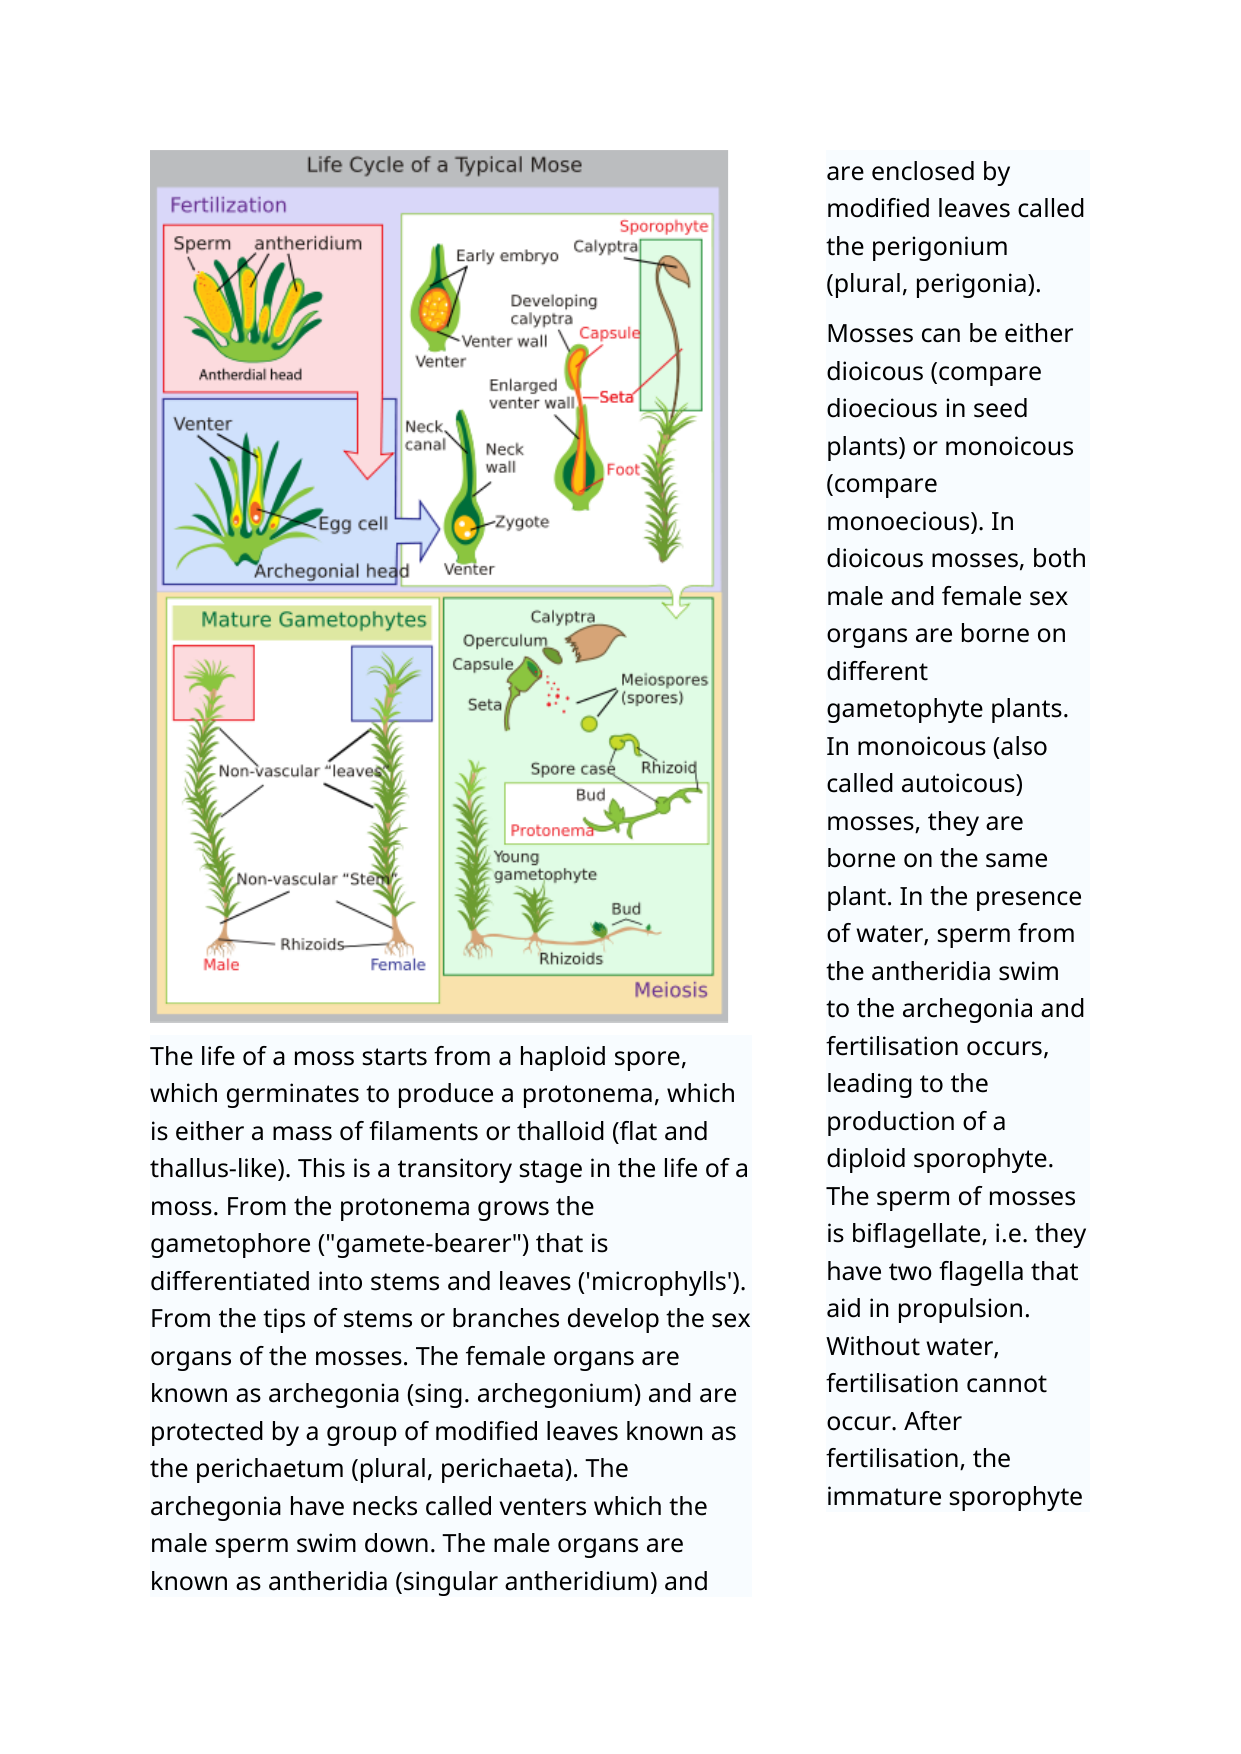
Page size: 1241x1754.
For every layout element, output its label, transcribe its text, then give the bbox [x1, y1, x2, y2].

text The life of a moss starts from a haploid spore, which germinates to produce a protonema, which is either a mass of filaments or thalloid (flat and thallus-like). This is a transitory stage in the life of a moss. From the protonema grows the gametophore ("gamete-bearer") that is differentiated into stems and leaves ('microphylls'). From the tips of stems or branches develop the sex organs of the mosses. The female organs are known as archegonia (sing. archegonium) and are protected by a group of modified leaves known as the perichaetum (plural, perichaeta). The archegonia have necks called venters which the male sperm swim down. The male organs are known as antheridia (singular antheridium) and are enclosed by modified leaves called the perigonium (plural, perigonia). [150, 1035, 752, 1597]
picture [150, 150, 729, 1023]
